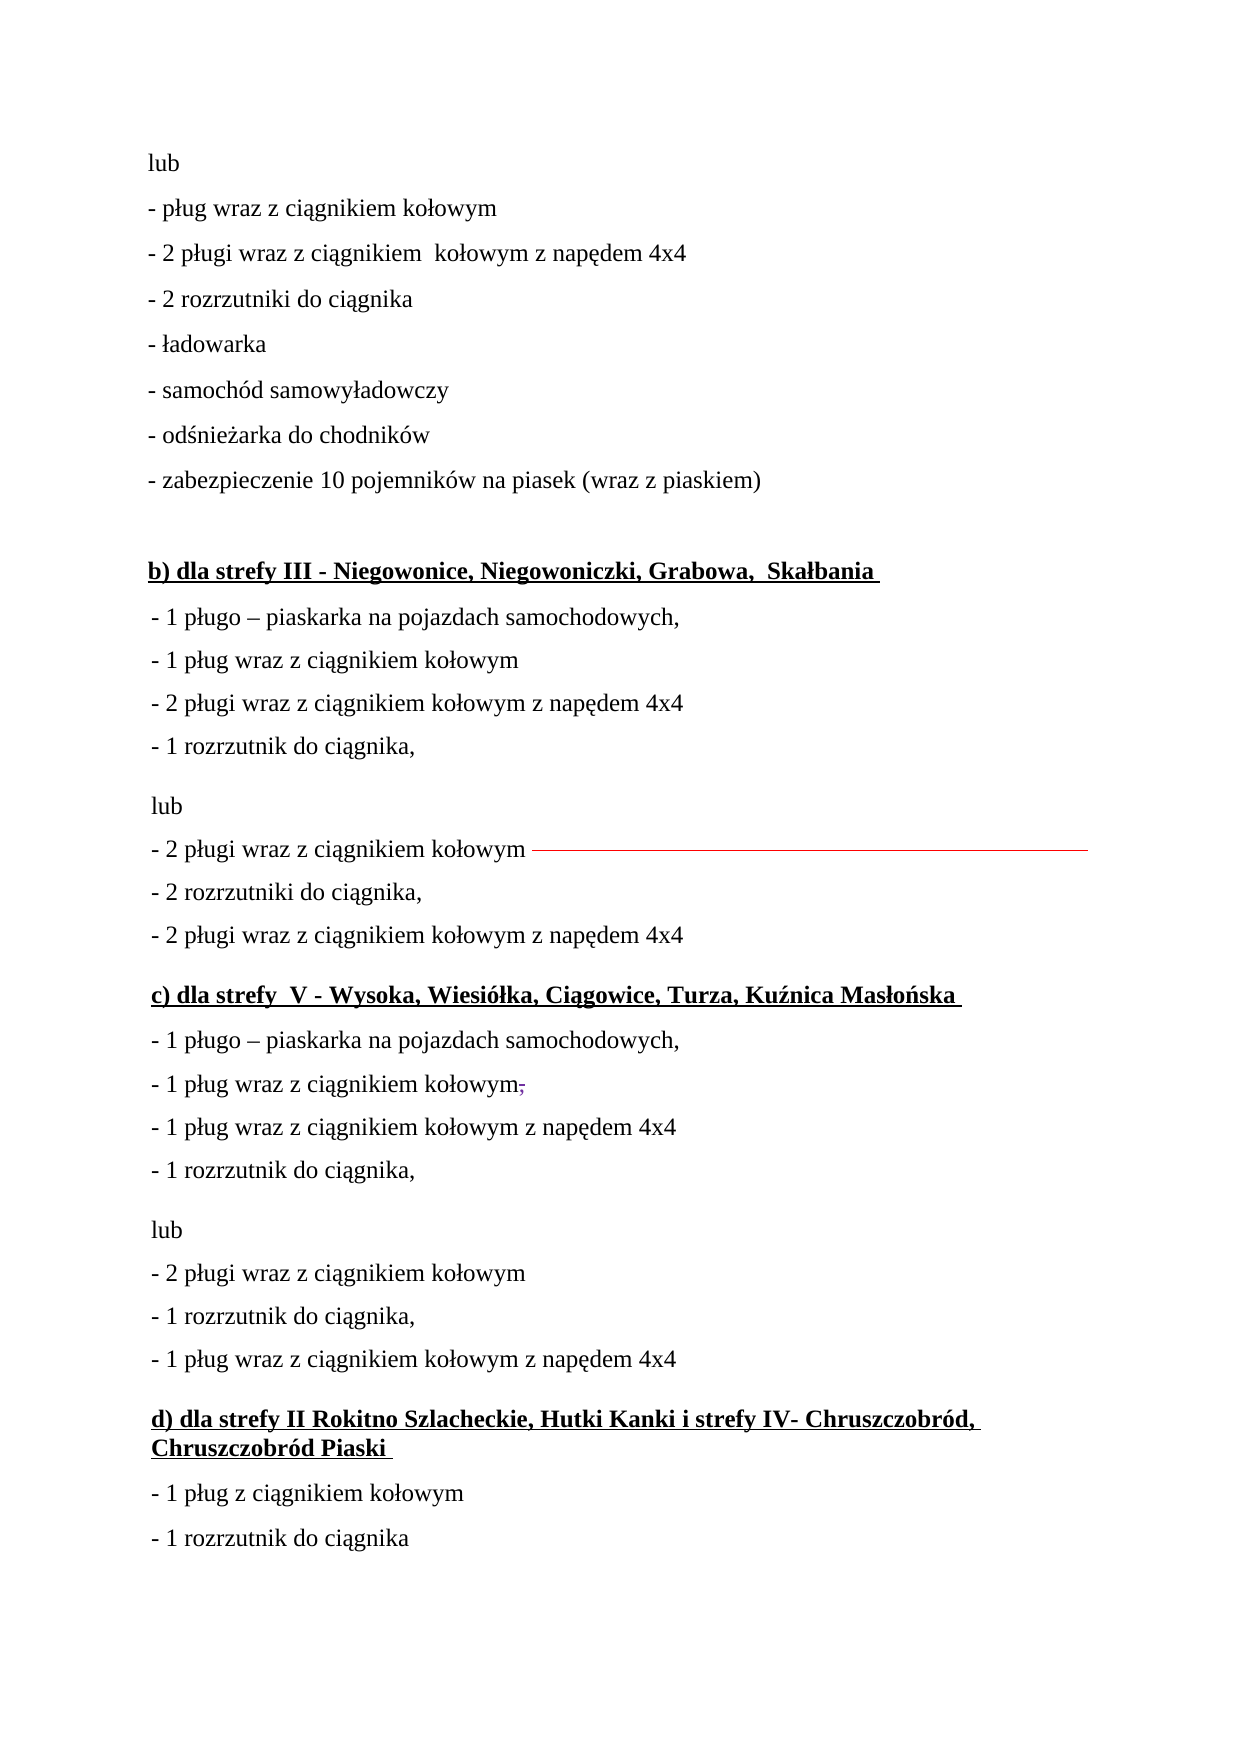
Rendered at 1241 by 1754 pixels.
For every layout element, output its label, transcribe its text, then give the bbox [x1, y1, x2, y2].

text - 1 pługo – piaskarka na pojazdach samochodowych, - 1 pług wraz z ciągnikiem kołowym, - 1 pług wraz z ciągnikiem kołowym z napędem 4x4 - 1 rozrzutnik do ciągnika, [151, 1026, 1093, 1184]
text lub [148, 148, 1093, 176]
text - pług wraz z ciągnikiem kołowym [148, 193, 1093, 222]
text c) dla strefy V - Wysoka, Wiesiółka, Ciągowice, Turza, Kuźnica Masłońska [151, 980, 1093, 1009]
text - 1 rozrzutnik do ciągnika [151, 1523, 1093, 1552]
text - zabezpieczenie 10 pojemników na piasek (wraz z piaskiem) [148, 466, 1093, 494]
text - odśnieżarka do chodników [148, 420, 1093, 449]
text - 2 pługi wraz z ciągnikiem kołowym z napędem 4x4 [148, 238, 1093, 267]
text d) dla strefy II Rokitno Szlacheckie, Hutki Kanki i strefy IV- Chruszczobród, Chruszczobród Piaski [151, 1404, 1093, 1461]
text - ładowarka [148, 329, 1093, 358]
text - samochód samowyładowczy [148, 375, 1093, 403]
text - 2 rozrzutniki do ciągnika [148, 284, 1093, 313]
text - 1 pługo – piaskarka na pojazdach samochodowych, - 1 pług wraz z ciągnikiem kołowym - 2 pługi wraz z ciągnikiem kołowym z napędem 4x4 - 1 rozrzutnik do ciągnika, [151, 602, 1093, 760]
text lub - 2 pługi wraz z ciągnikiem kołowym - 1 rozrzutnik do ciągnika, - 1 pług wraz z ciągnikiem kołowym z napędem 4x4 [151, 1215, 1093, 1373]
text - 1 pług z ciągnikiem kołowym [151, 1478, 1093, 1507]
text b) dla strefy III - Niegowonice, Niegowoniczki, Grabowa, Skałbania [148, 556, 1093, 585]
text lub - 2 pługi wraz z ciągnikiem kołowym - 2 rozrzutniki do ciągnika, - 2 pługi wraz z ciągnikiem kołowym z napędem 4x4 [151, 791, 1093, 949]
